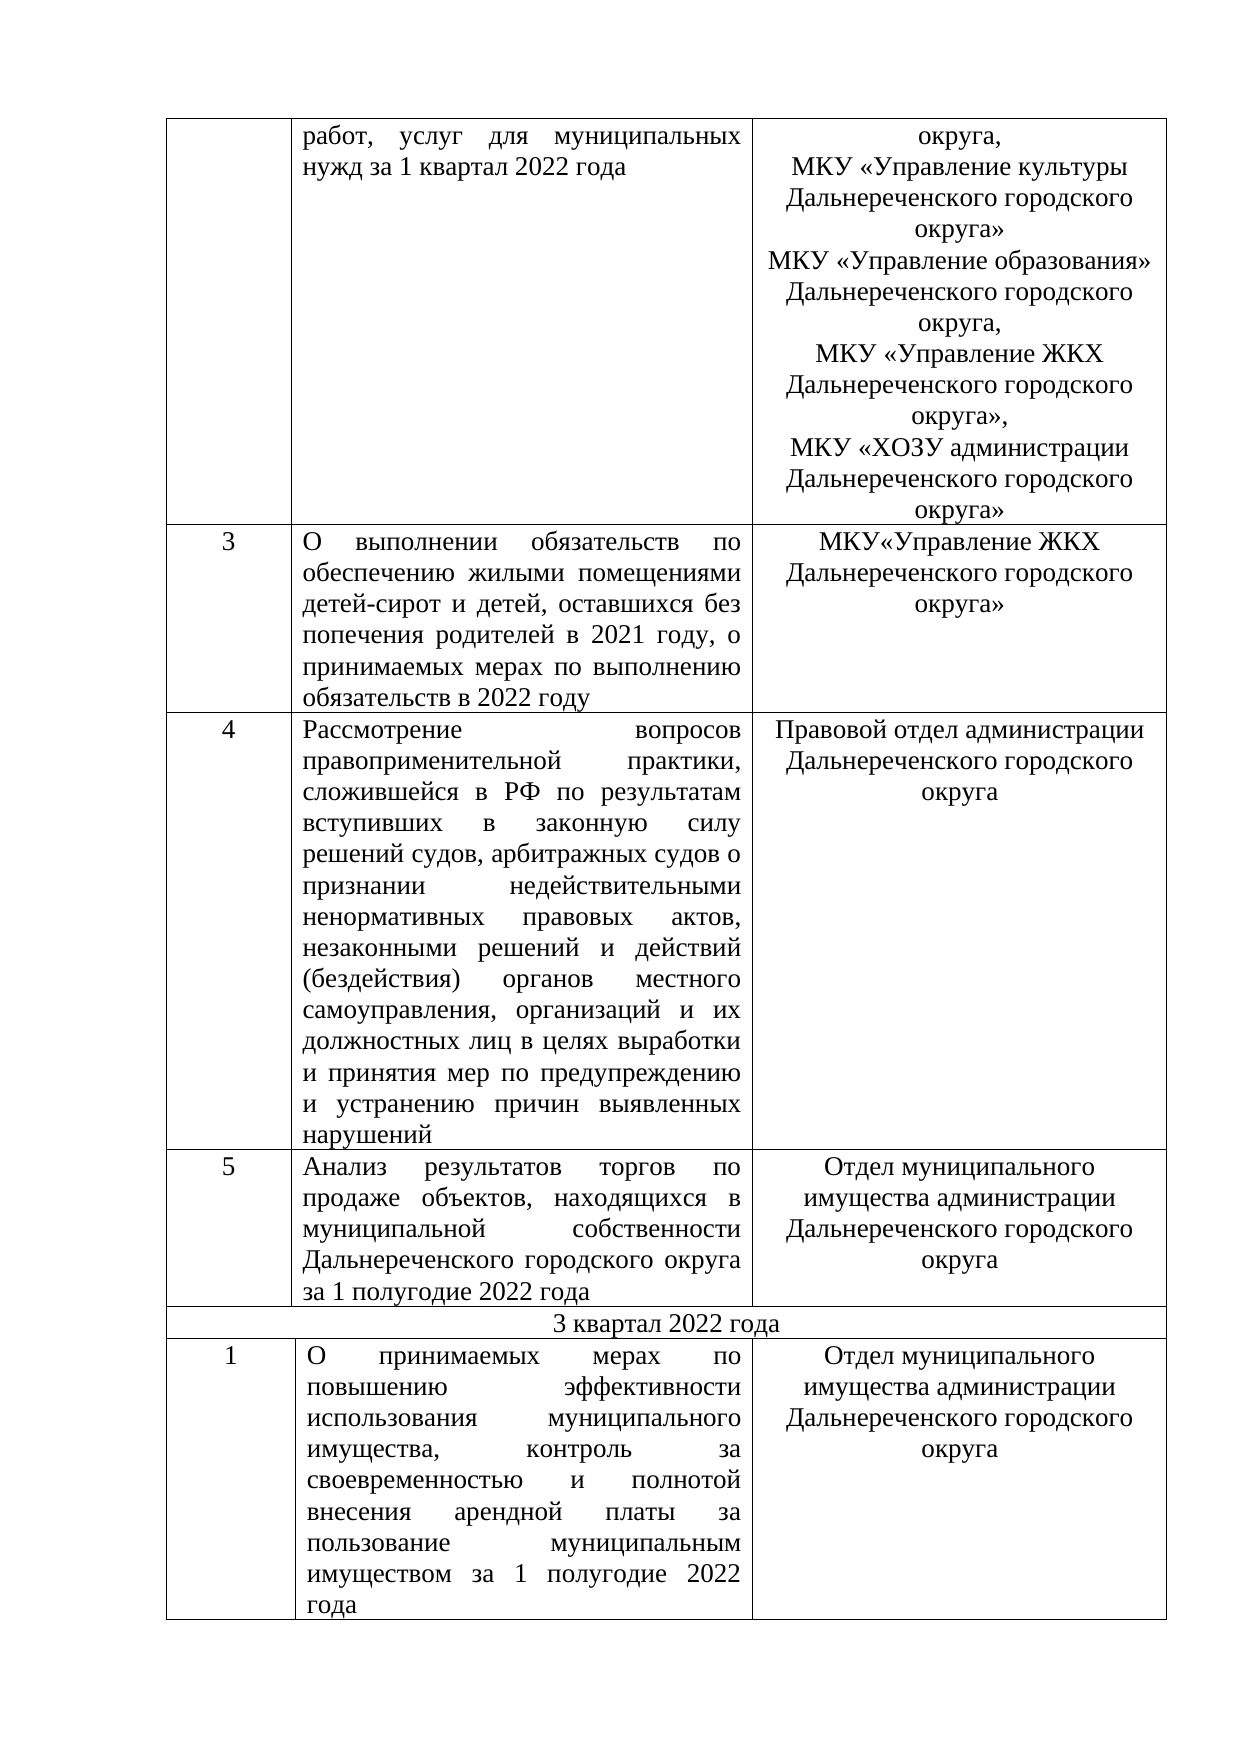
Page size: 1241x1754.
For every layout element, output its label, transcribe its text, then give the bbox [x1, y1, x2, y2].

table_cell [292, 119, 752, 524]
table_cell О выполнении обязательств по обеспечению жилыми помещениями детей-сирот и детей, оставшихся без попечения родителей в 2021 году, о принимаемых мерах по выполнению обязательств в 2022 году [292, 525, 752, 712]
table_cell 3 квартал 2022 года [167, 1307, 1166, 1338]
table_cell Рассмотрение вопросов правоприменительной практики, сложившейся в РФ по результатам вступивших в законную силу решений судов, арбитражных судов о признании недействительными ненормативных правовых актов, незаконными решений и действий (бездействия) органов местного самоуправления, организаций и их должностных лиц в целях выработки и принятия мер по предупреждению и устранению причин выявленных нарушений [292, 713, 752, 1149]
table_cell 3 [167, 525, 291, 712]
table_cell 4 [167, 713, 291, 1149]
table_cell Отдел муниципального имущества администрации Дальнереченского городского округа [753, 1150, 1166, 1306]
table_cell 5 [167, 1150, 291, 1306]
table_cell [753, 119, 1166, 524]
table_cell МКУ«Управление ЖКХ Дальнереченского городского округа» [753, 525, 1166, 712]
table_cell О принимаемых мерах по повышению эффективности использования муниципального имущества, контроль за своевременностью и полнотой внесения арендной платы за пользование муниципальным имуществом за 1 полугодие 2022 года [296, 1339, 752, 1619]
table_cell Правовой отдел администрации Дальнереченского городского округа [753, 713, 1166, 1149]
table_cell Анализ результатов торгов по продаже объектов, находящихся в муниципальной собственности Дальнереченского городского округа за 1 полугодие 2022 года [292, 1150, 752, 1306]
table_cell 1 [167, 1339, 295, 1619]
table_cell Отдел муниципального имущества администрации Дальнереченского городского округа [753, 1339, 1166, 1619]
table_cell 2 [167, 119, 291, 524]
